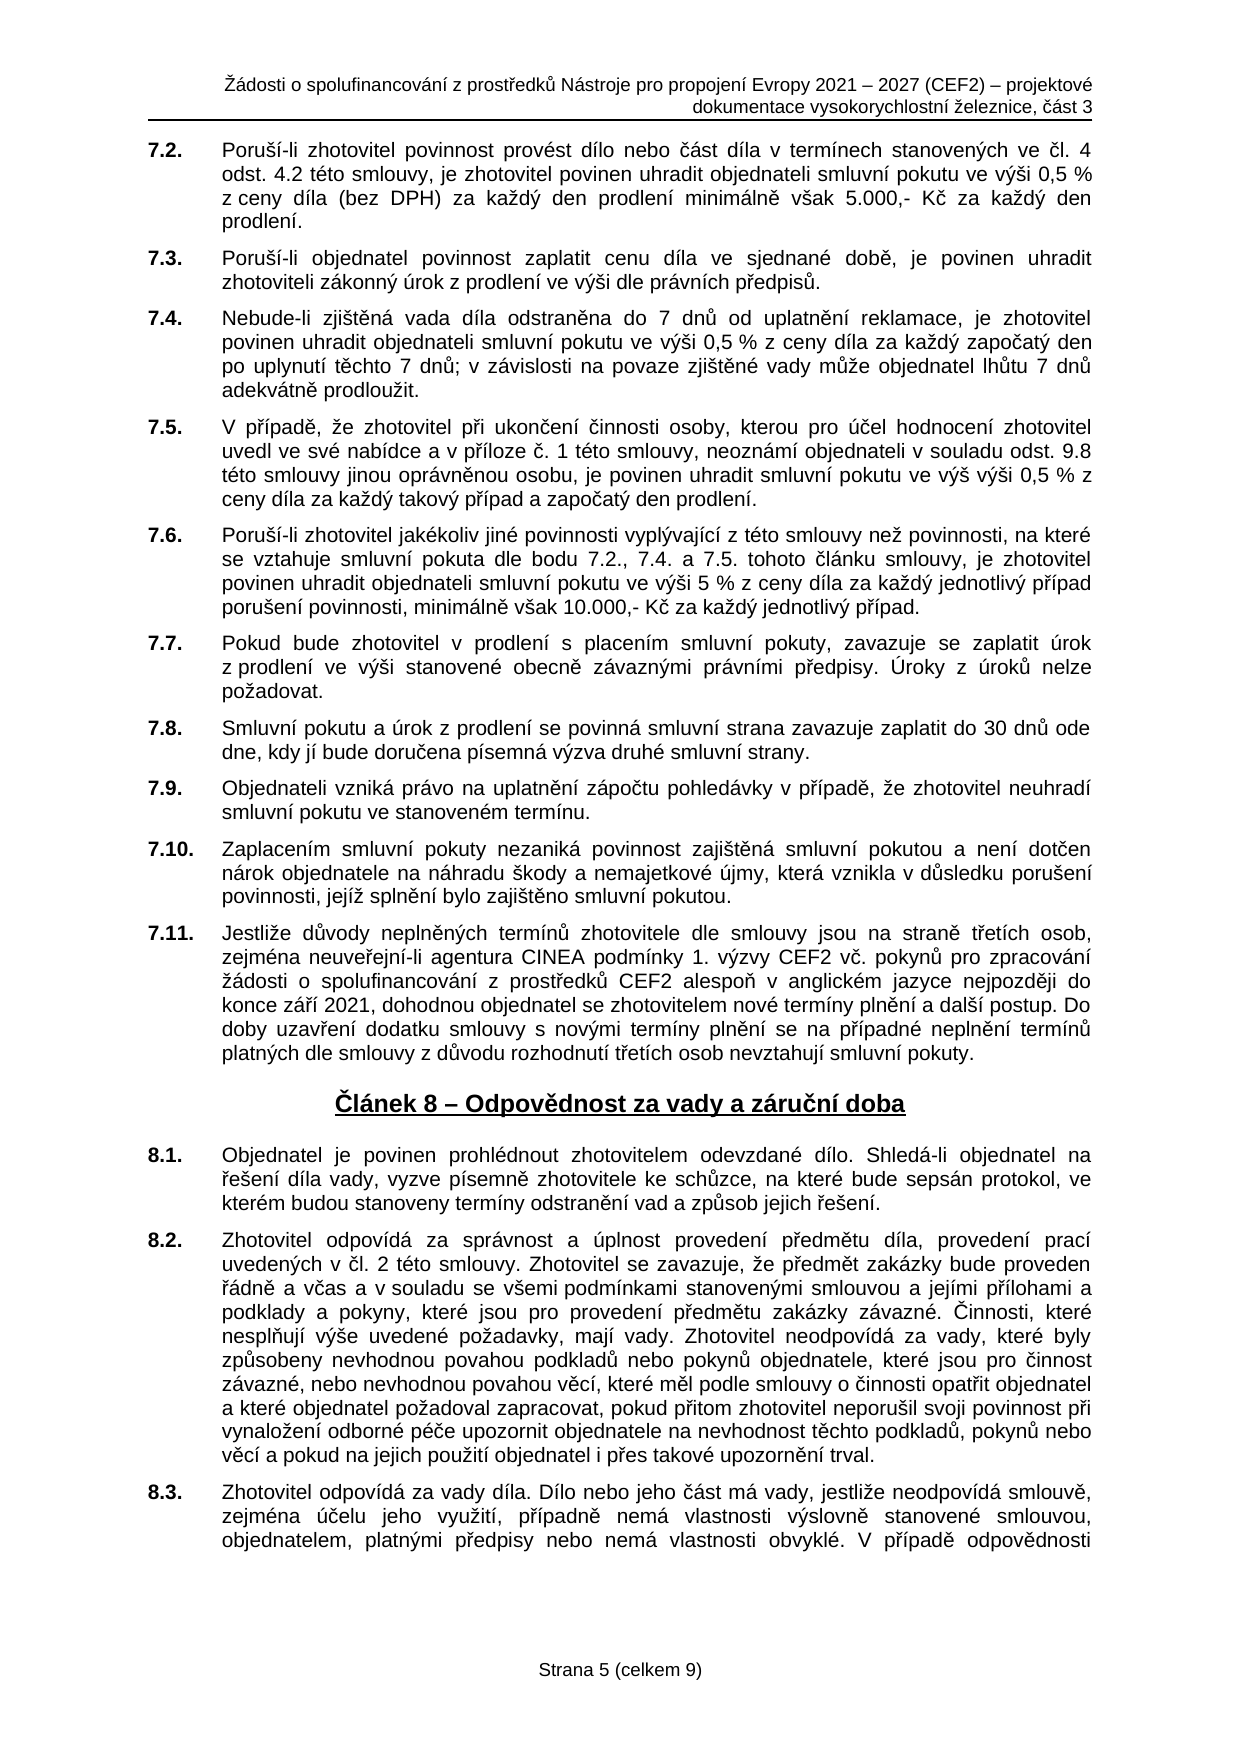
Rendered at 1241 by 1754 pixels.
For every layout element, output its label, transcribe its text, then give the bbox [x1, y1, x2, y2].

text 7.9. Objednateli vzniká právo na uplatnění zápočtu pohledávky v případě, že zhotovitel neuhradí smluvní pokutu ve stanoveném termínu. [148, 776, 1092, 824]
text 7.7. Pokud bude zhotovitel v prodlení s placením smluvní pokuty, zavazuje se zaplatit úrok z prodlení ve výši stanovené obecně závaznými právními předpisy. Úroky z úroků nelze požadovat. [148, 631, 1092, 703]
text 7.6. Poruší-li zhotovitel jakékoliv jiné povinnosti vyplývající z této smlouvy než povinnosti, na které se vztahuje smluvní pokuta dle bodu 7.2., 7.4. a 7.5. tohoto článku smlouvy, je zhotovitel povinen uhradit objednateli smluvní pokutu ve výši 5 % z ceny díla za každý jednotlivý případ porušení povinnosti, minimálně však 10.000,- Kč za každý jednotlivý případ. [148, 523, 1092, 619]
text 7.11. Jestliže důvody neplněných termínů zhotovitele dle smlouvy jsou na straně třetích osob, zejména neuveřejní-li agentura CINEA podmínky 1. výzvy CEF2 vč. pokynů pro zpracování žádosti o spolufinancování z prostředků CEF2 alespoň v anglickém jazyce nejpozději do konce září 2021, dohodnou objednatel se zhotovitelem nové termíny plnění a další postup. Do doby uzavření dodatku smlouvy s novými termíny plnění se na případné neplnění termínů platných dle smlouvy z důvodu rozhodnutí třetích osob nevztahují smluvní pokuty. [148, 921, 1092, 1064]
text 7.8. Smluvní pokutu a úrok z prodlení se povinná smluvní strana zavazuje zaplatit do 30 dnů ode dne, kdy jí bude doručena písemná výzva druhé smluvní strany. [148, 716, 1092, 763]
text 8.2. Zhotovitel odpovídá za správnost a úplnost provedení předmětu díla, provedení prací uvedených v čl. 2 této smlouvy. Zhotovitel se zavazuje, že předmět zakázky bude proveden řádně a včas a v souladu se všemi podmínkami stanovenými smlouvou a jejími přílohami a podklady a pokyny, které jsou pro provedení předmětu zakázky závazné. Činnosti, které nesplňují výše uvedené požadavky, mají vady. Zhotovitel neodpovídá za vady, které byly způsobeny nevhodnou povahou podkladů nebo pokynů objednatele, které jsou pro činnost závazné, nebo nevhodnou povahou věcí, které měl podle smlouvy o činnosti opatřit objednatel a které objednatel požadoval zapracovat, pokud přitom zhotovitel neporušil svoji povinnost při vynaložení odborné péče upozornit objednatele na nevhodnost těchto podkladů, pokynů nebo věcí a pokud na jejich použití objednatel i přes takové upozornění trval. [148, 1228, 1092, 1467]
text 8.1. Objednatel je povinen prohlédnout zhotovitelem odevzdané dílo. Shledá-li objednatel na řešení díla vady, vyzve písemně zhotovitele ke schůzce, na které bude sepsán protokol, ve kterém budou stanoveny termíny odstranění vad a způsob jejich řešení. [148, 1143, 1092, 1215]
text 7.5. V případě, že zhotovitel při ukončení činnosti osoby, kterou pro účel hodnocení zhotovitel uvedl ve své nabídce a v příloze č. 1 této smlouvy, neoznámí objednateli v souladu odst. 9.8 této smlouvy jinou oprávněnou osobu, je povinen uhradit smluvní pokutu ve výš výši 0,5 % z ceny díla za každý takový případ a započatý den prodlení. [148, 414, 1092, 510]
text 7.2. Poruší-li zhotovitel povinnost provést dílo nebo část díla v termínech stanovených ve čl. 4 odst. 4.2 této smlouvy, je zhotovitel povinen uhradit objednateli smluvní pokutu ve výši 0,5 % z ceny díla (bez DPH) za každý den prodlení minimálně však 5.000,- Kč za každý den prodlení. [148, 137, 1092, 233]
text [148, 1480, 1092, 1552]
text 7.10. Zaplacením smluvní pokuty nezaniká povinnost zajištěná smluvní pokutou a není dotčen nárok objednatele na náhradu škody a nemajetkové újmy, která vznikla v důsledku porušení povinnosti, jejíž splnění bylo zajištěno smluvní pokutou. [148, 836, 1092, 908]
text 7.4. Nebude-li zjištěná vada díla odstraněna do 7 dnů od uplatnění reklamace, je zhotovitel povinen uhradit objednateli smluvní pokutu ve výši 0,5 % z ceny díla za každý započatý den po uplynutí těchto 7 dnů; v závislosti na povaze zjištěné vady může objednatel lhůtu 7 dnů adekvátně prodloužit. [148, 306, 1092, 402]
text 7.3. Poruší-li objednatel povinnost zaplatit cenu díla ve sjednané době, je povinen uhradit zhotoviteli zákonný úrok z prodlení ve výši dle právních předpisů. [148, 246, 1092, 294]
text Článek 8 – Odpovědnost za vady a záruční doba [148, 1089, 1092, 1118]
